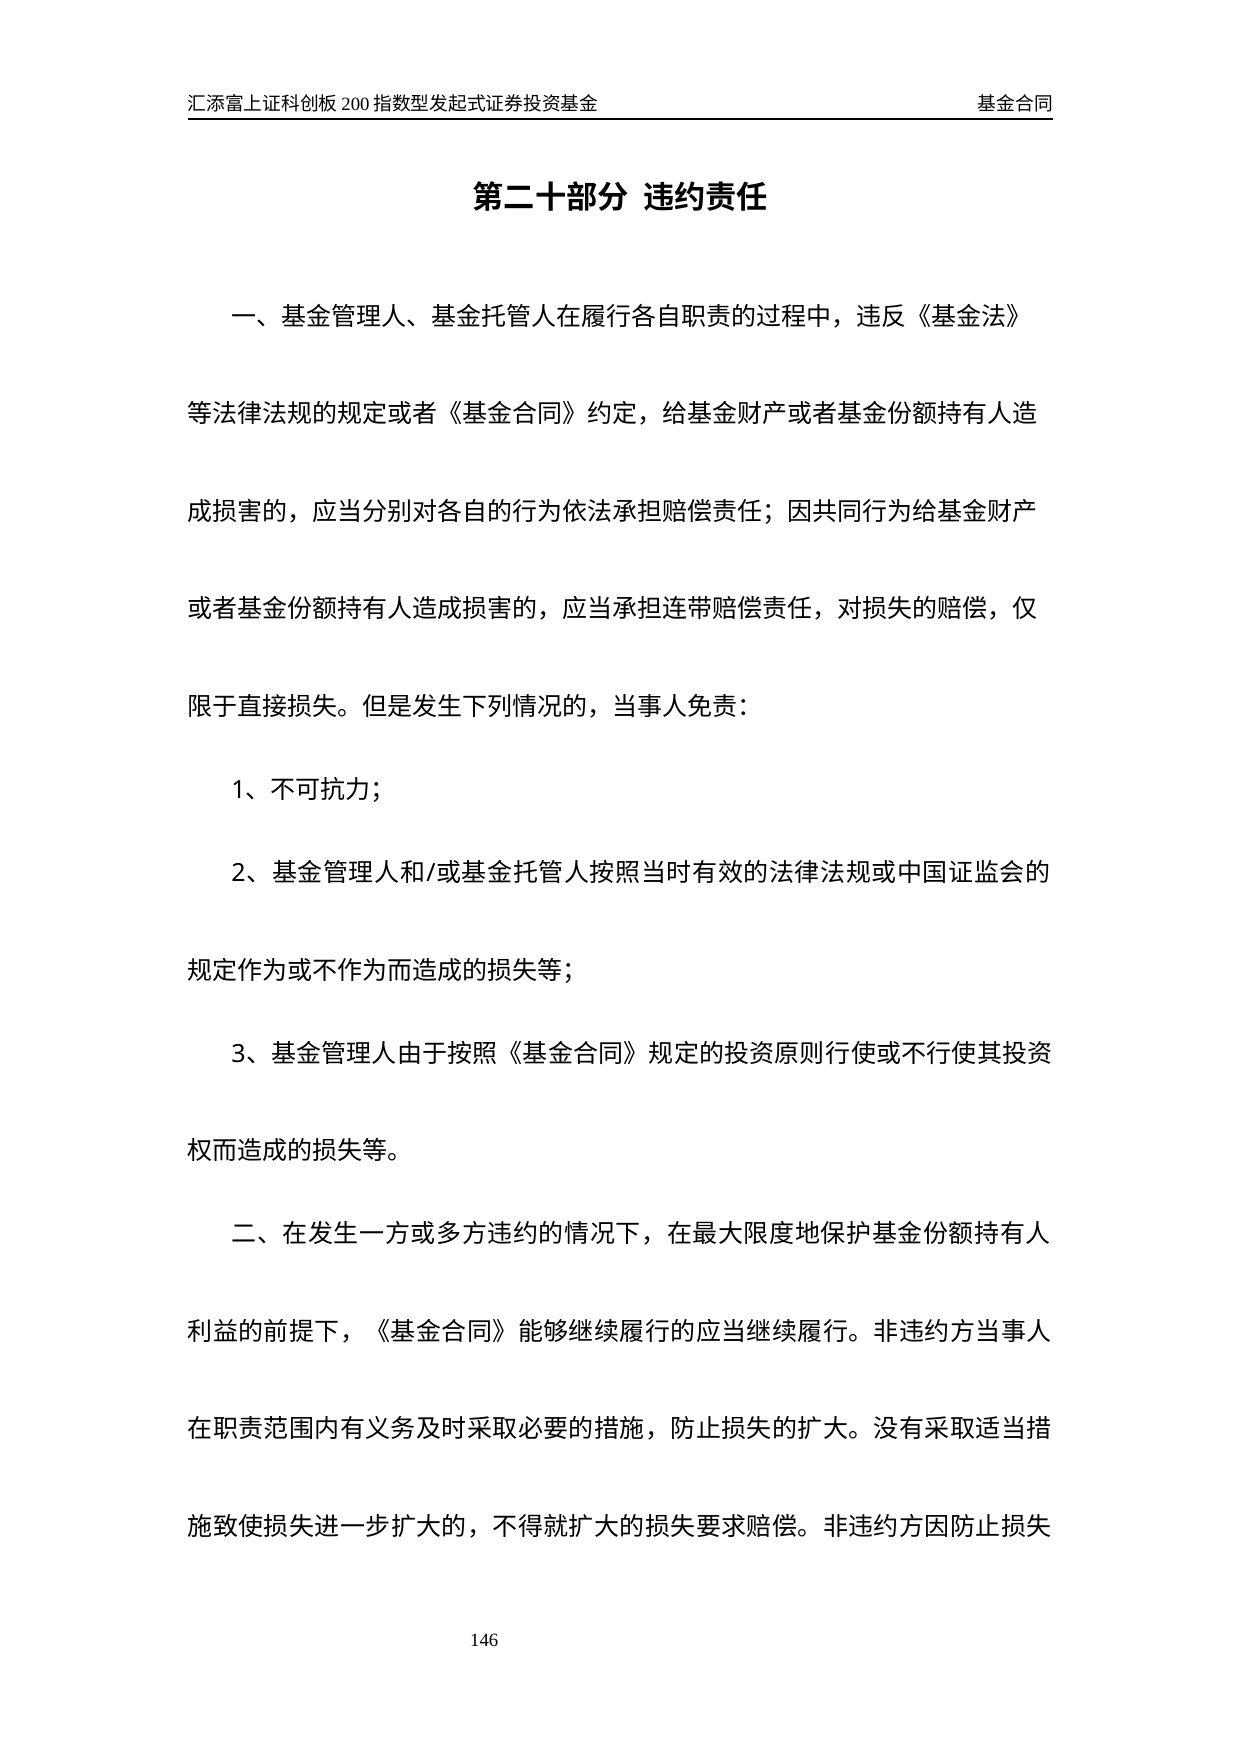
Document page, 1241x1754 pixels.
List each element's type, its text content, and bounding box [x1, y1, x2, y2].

text 2、基金管理人和/或基金托管人按照当时有效的法律法规或中国证监会的规定作为或不作为而造成的损失等； [187, 838, 1053, 1001]
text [187, 1199, 1053, 1557]
text 3、基金管理人由于按照《基金合同》规定的投资原则行使或不行使其投资权而造成的损失等。 [187, 1019, 1053, 1181]
text 1、不可抗力； [187, 755, 1053, 820]
text 一、基金管理人、基金托管人在履行各自职责的过程中，违反《基金法》等法律法规的规定或者《基金合同》约定，给基金财产或者基金份额持有人造成损害的，应当分别对各自的行为依法承担赔偿责任；因共同行为给基金财产或者基金份额持有人造成损害的，应当承担连带赔偿责任，对损失的赔偿，仅限于直接损失。但是发生下列情况的，当事人免责： [187, 282, 1053, 737]
subtitle 第二十部分 违约责任 [187, 162, 1053, 227]
